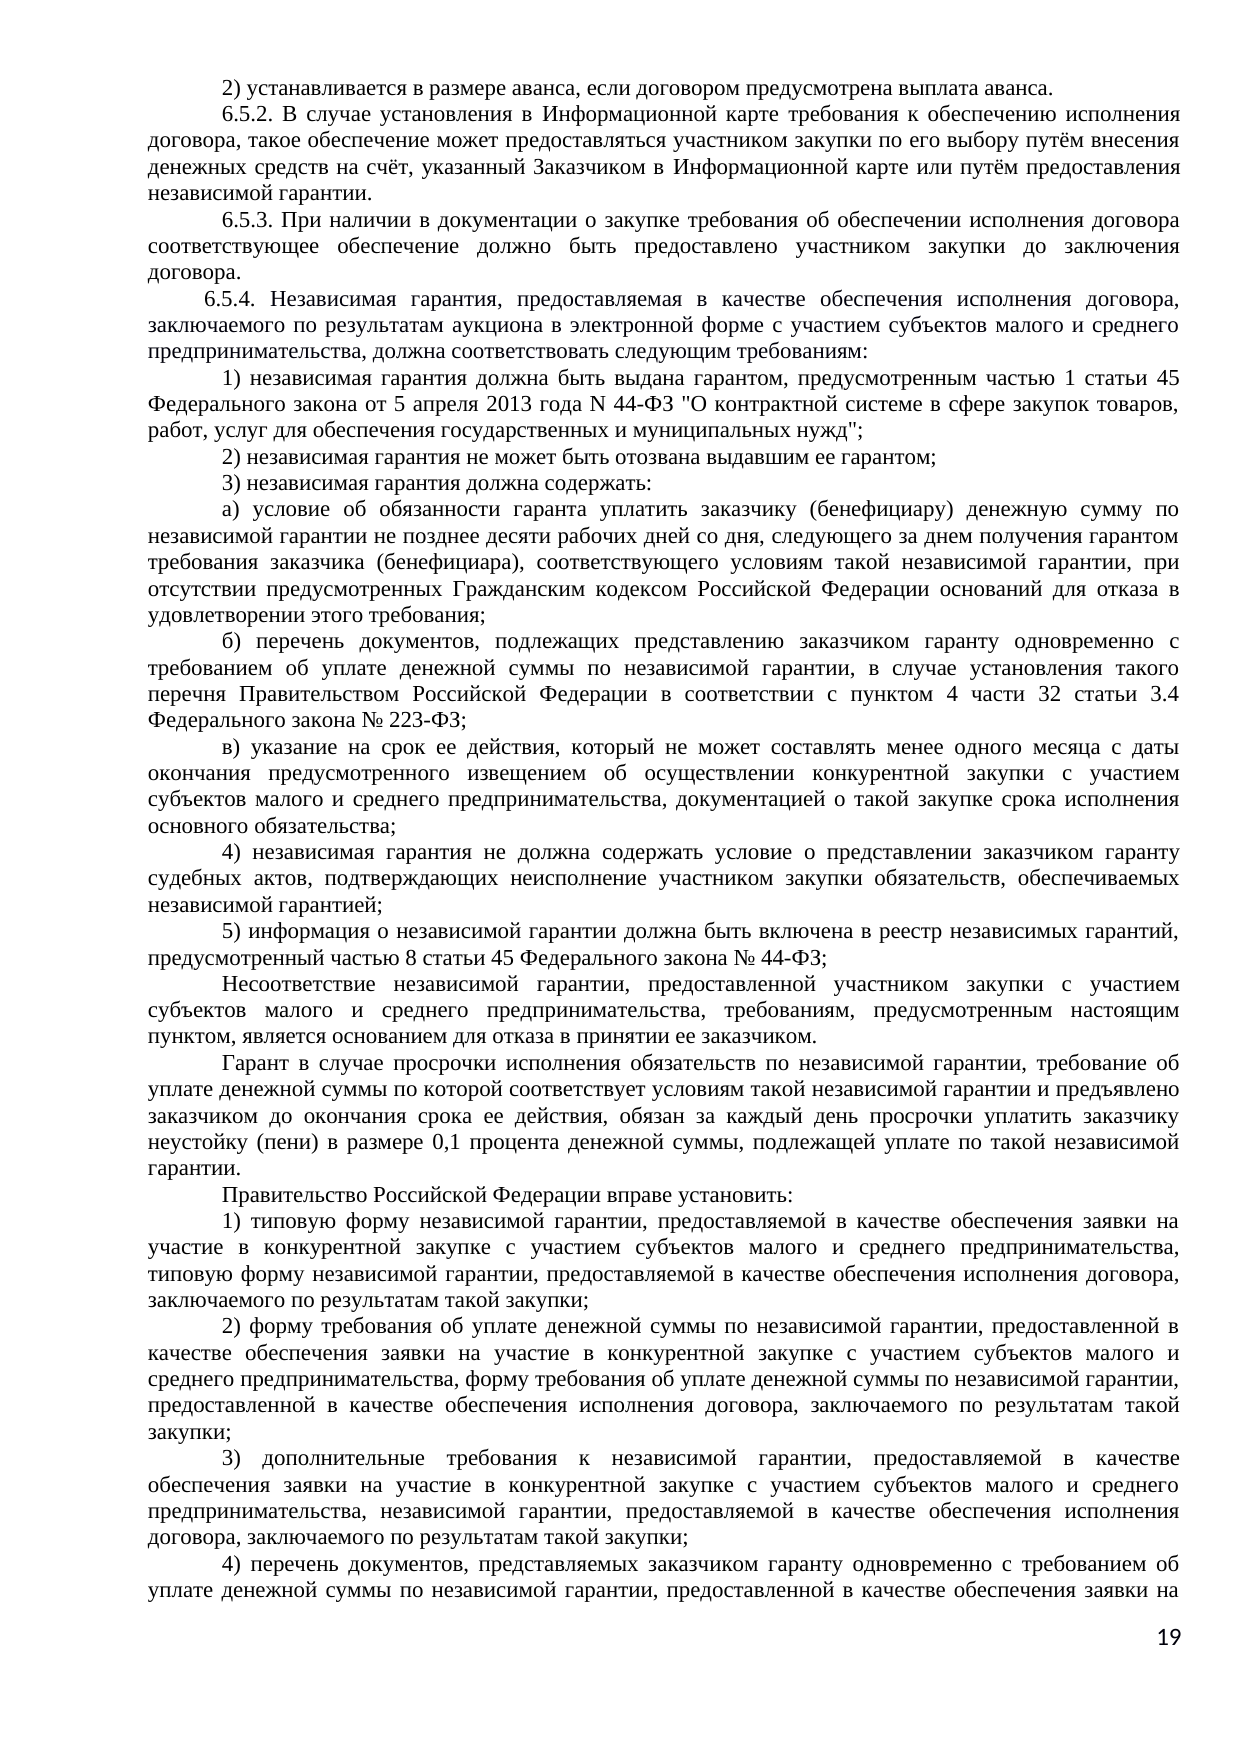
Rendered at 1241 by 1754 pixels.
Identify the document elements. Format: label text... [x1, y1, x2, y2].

text 3) дополнительные требования к независимой гарантии, предоставляемой в качестве обеспечения заявки на участие в конкурентной закупке с участием субъектов малого и среднего предпринимательства, независимой гарантии, предоставляемой в качестве обеспечения исполнения договора, заключаемого по результатам такой закупки; [148, 1444, 1181, 1550]
text а) условие об обязанности гаранта уплатить заказчику (бенефициару) денежную сумму по независимой гарантии не позднее десяти рабочих дней со дня, следующего за днем получения гарантом требования заказчика (бенефициара), соответствующего условиям такой независимой гарантии, при отсутствии предусмотренных Гражданским кодексом Российской Федерации оснований для отказа в удовлетворении этого требования; [148, 496, 1181, 627]
text Несоответствие независимой гарантии, предоставленной участником закупки с участием субъектов малого и среднего предпринимательства, требованиям, предусмотренным настоящим пунктом, является основанием для отказа в принятии ее заказчиком. [148, 970, 1181, 1049]
text 2) независимая гарантия не может быть отозвана выдавшим ее гарантом; [148, 443, 1181, 469]
text 1) типовую форму независимой гарантии, предоставляемой в качестве обеспечения заявки на участие в конкурентной закупке с участием субъектов малого и среднего предпринимательства, типовую форму независимой гарантии, предоставляемой в качестве обеспечения исполнения договора, заключаемого по результатам такой закупки; [148, 1207, 1181, 1312]
text в) указание на срок ее действия, который не может составлять менее одного месяца с даты окончания предусмотренного извещением об осуществлении конкурентной закупки с участием субъектов малого и среднего предпринимательства, документацией о такой закупке срока исполнения основного обязательства; [148, 733, 1181, 838]
text 1) независимая гарантия должна быть выдана гарантом, предусмотренным частью 1 статьи 45 Федерального закона от 5 апреля 2013 года N 44-ФЗ "О контрактной системе в сфере закупок товаров, работ, услуг для обеспечения государственных и муниципальных нужд"; [148, 364, 1181, 443]
text Гарант в случае просрочки исполнения обязательств по независимой гарантии, требование об уплате денежной суммы по которой соответствует условиям такой независимой гарантии и предъявлено заказчиком до окончания срока ее действия, обязан за каждый день просрочки уплатить заказчику неустойку (пени) в размере 0,1 процента денежной суммы, подлежащей уплате по такой независимой гарантии. [148, 1049, 1181, 1181]
text 3) независимая гарантия должна содержать: [148, 469, 1181, 496]
text Правительство Российской Федерации вправе установить: [148, 1181, 1181, 1207]
text 2) форму требования об уплате денежной суммы по независимой гарантии, предоставленной в качестве обеспечения заявки на участие в конкурентной закупке с участием субъектов малого и среднего предпринимательства, форму требования об уплате денежной суммы по независимой гарантии, предоставленной в качестве обеспечения исполнения договора, заключаемого по результатам такой закупки; [148, 1312, 1181, 1444]
text 6.5.2. В случае установления в Информационной карте требования к обеспечению исполнения договора, такое обеспечение может предоставляться участником закупки по его выбору путём внесения денежных средств на счёт, указанный Заказчиком в Информационной карте или путём предоставления независимой гарантии. [148, 100, 1181, 206]
text 2) устанавливается в размере аванса, если договором предусмотрена выплата аванса. [148, 74, 1181, 100]
text 6.5.3. При наличии в документации о закупке требования об обеспечении исполнения договора соответствующее обеспечение должно быть предоставлено участником закупки до заключения договора. [148, 206, 1181, 285]
text 4) независимая гарантия не должна содержать условие о представлении заказчиком гаранту судебных актов, подтверждающих неисполнение участником закупки обязательств, обеспечиваемых независимой гарантией; [148, 838, 1181, 917]
text б) перечень документов, подлежащих представлению заказчиком гаранту одновременно с требованием об уплате денежной суммы по независимой гарантии, в случае установления такого перечня Правительством Российской Федерации в соответствии с пунктом 4 части 32 статьи 3.4 Федерального закона № 223-ФЗ; [148, 627, 1181, 733]
text 6.5.4. Независимая гарантия, предоставляемая в качестве обеспечения исполнения договора, заключаемого по результатам аукциона в электронной форме с участием субъектов малого и среднего предпринимательства, должна соответствовать следующим требованиям: [148, 285, 1181, 364]
text 5) информация о независимой гарантии должна быть включена в реестр независимых гарантий, предусмотренный частью 8 статьи 45 Федерального закона № 44-ФЗ; [148, 917, 1181, 970]
